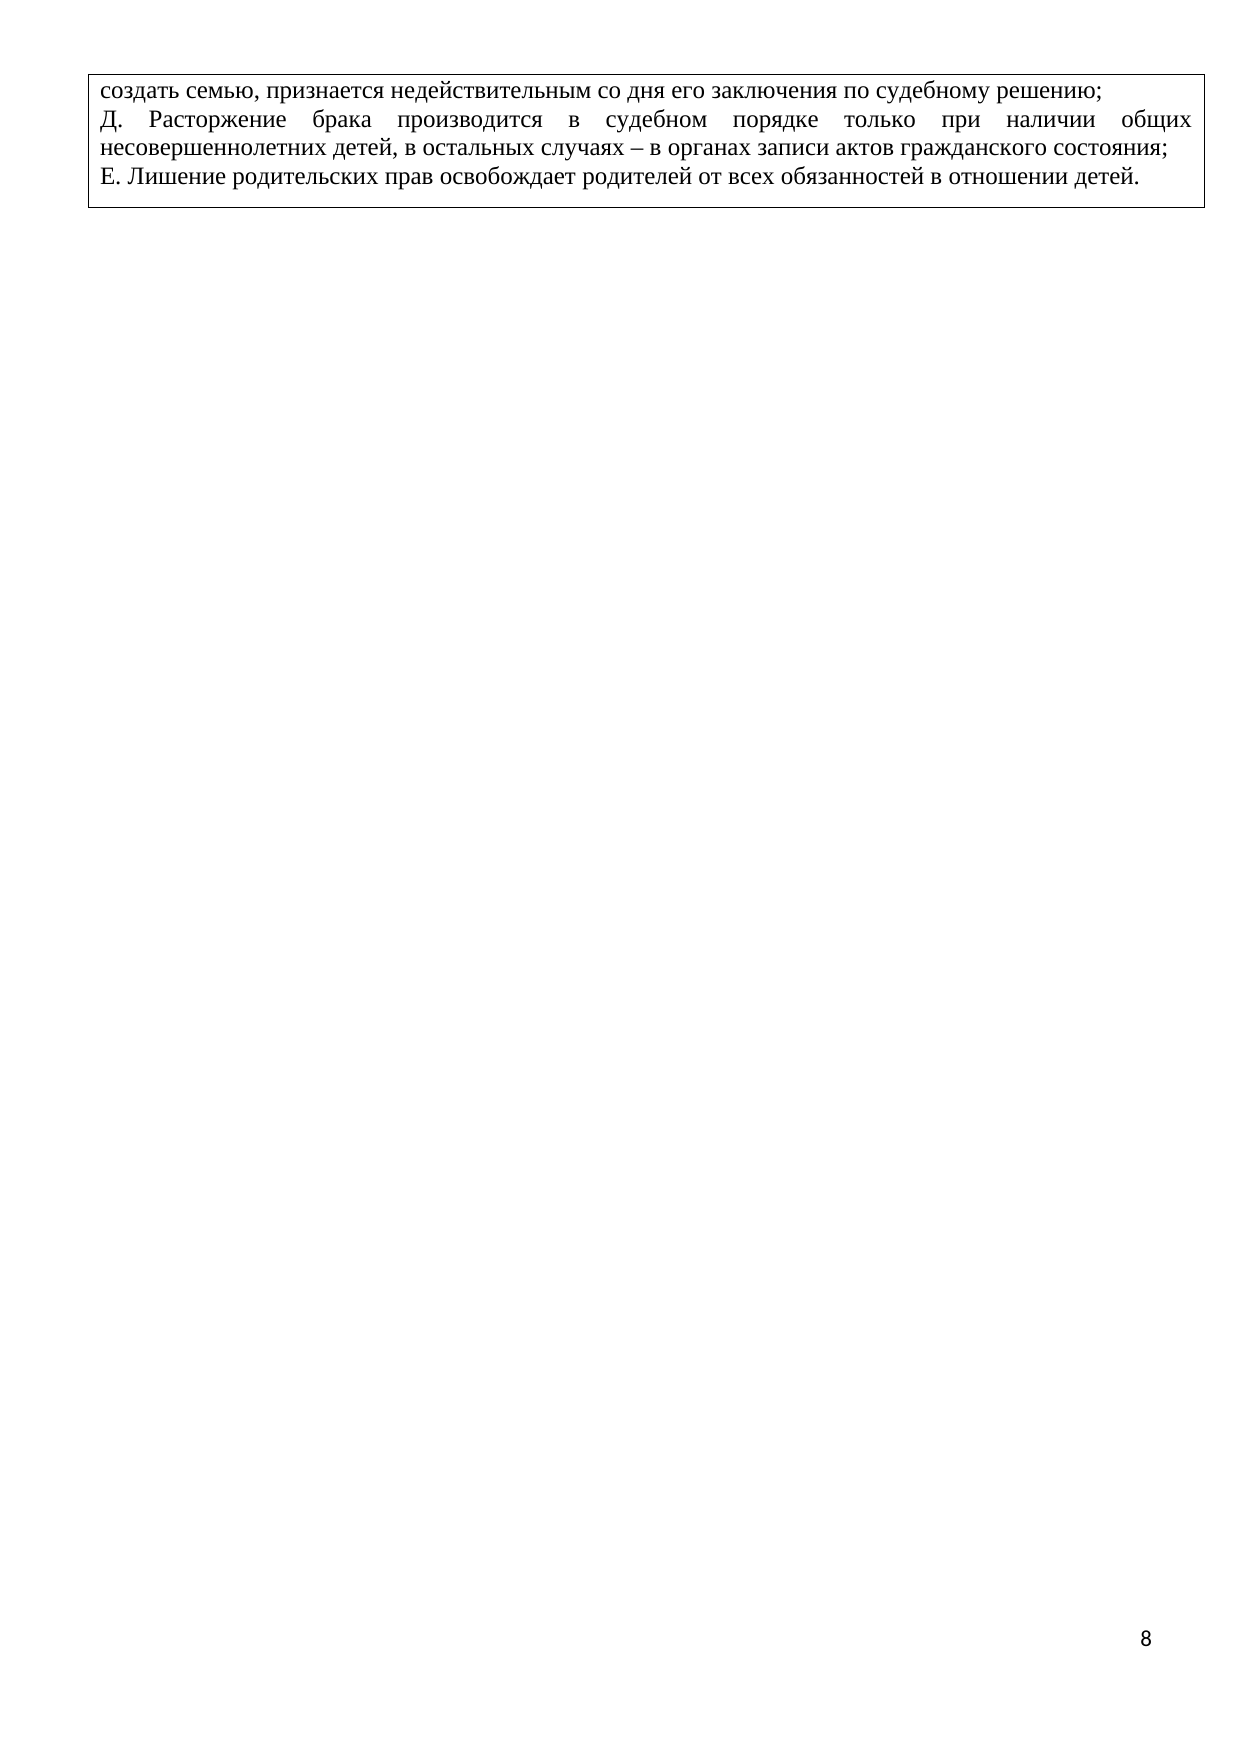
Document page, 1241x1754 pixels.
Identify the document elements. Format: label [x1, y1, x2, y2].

table_cell [89, 75, 1204, 207]
